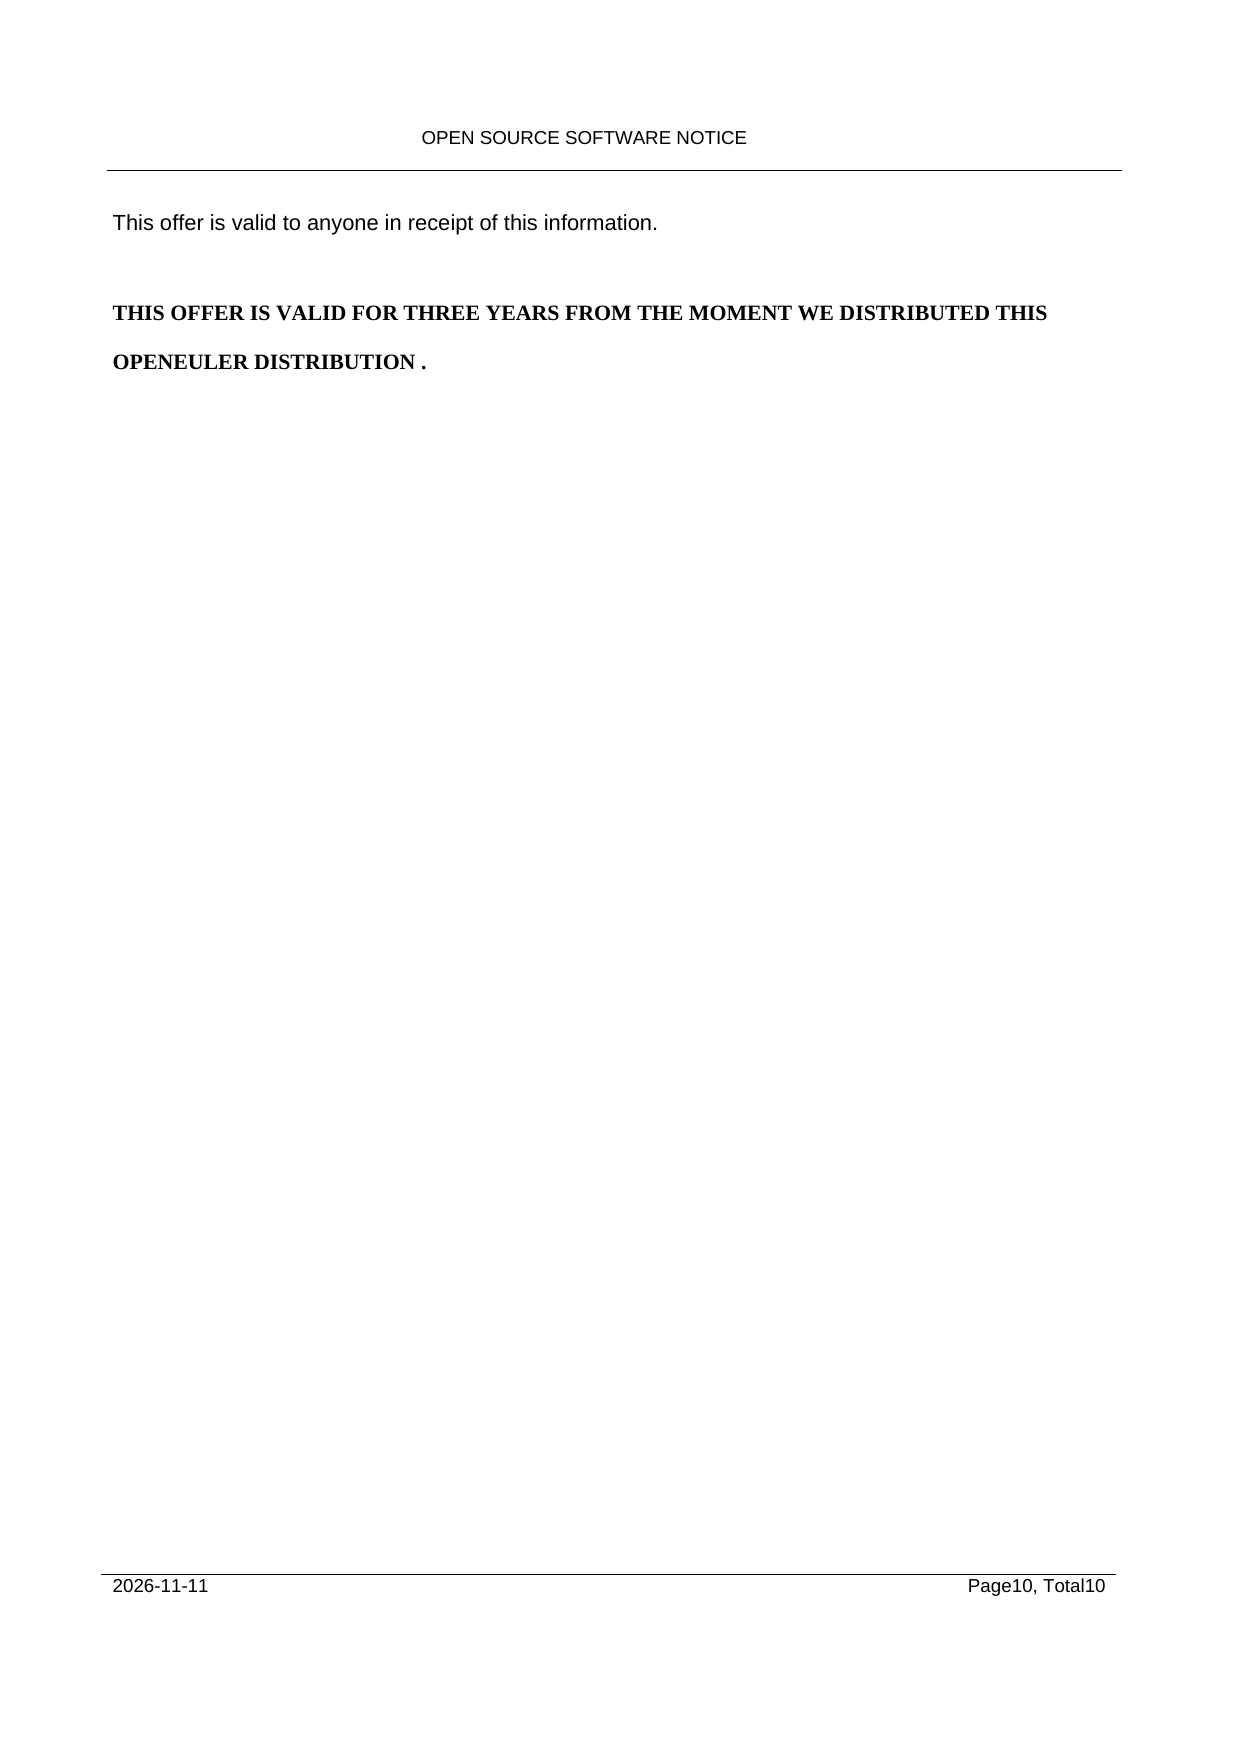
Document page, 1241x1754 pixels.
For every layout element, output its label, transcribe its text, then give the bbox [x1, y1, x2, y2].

text THIS OFFER IS VALID FOR THREE YEARS FROM THE MOMENT WE DISTRIBUTED THIS OPENEULER DISTRIBUTION . [112, 297, 1128, 378]
text This offer is valid to anyone in receipt of this information. [112, 206, 1128, 239]
